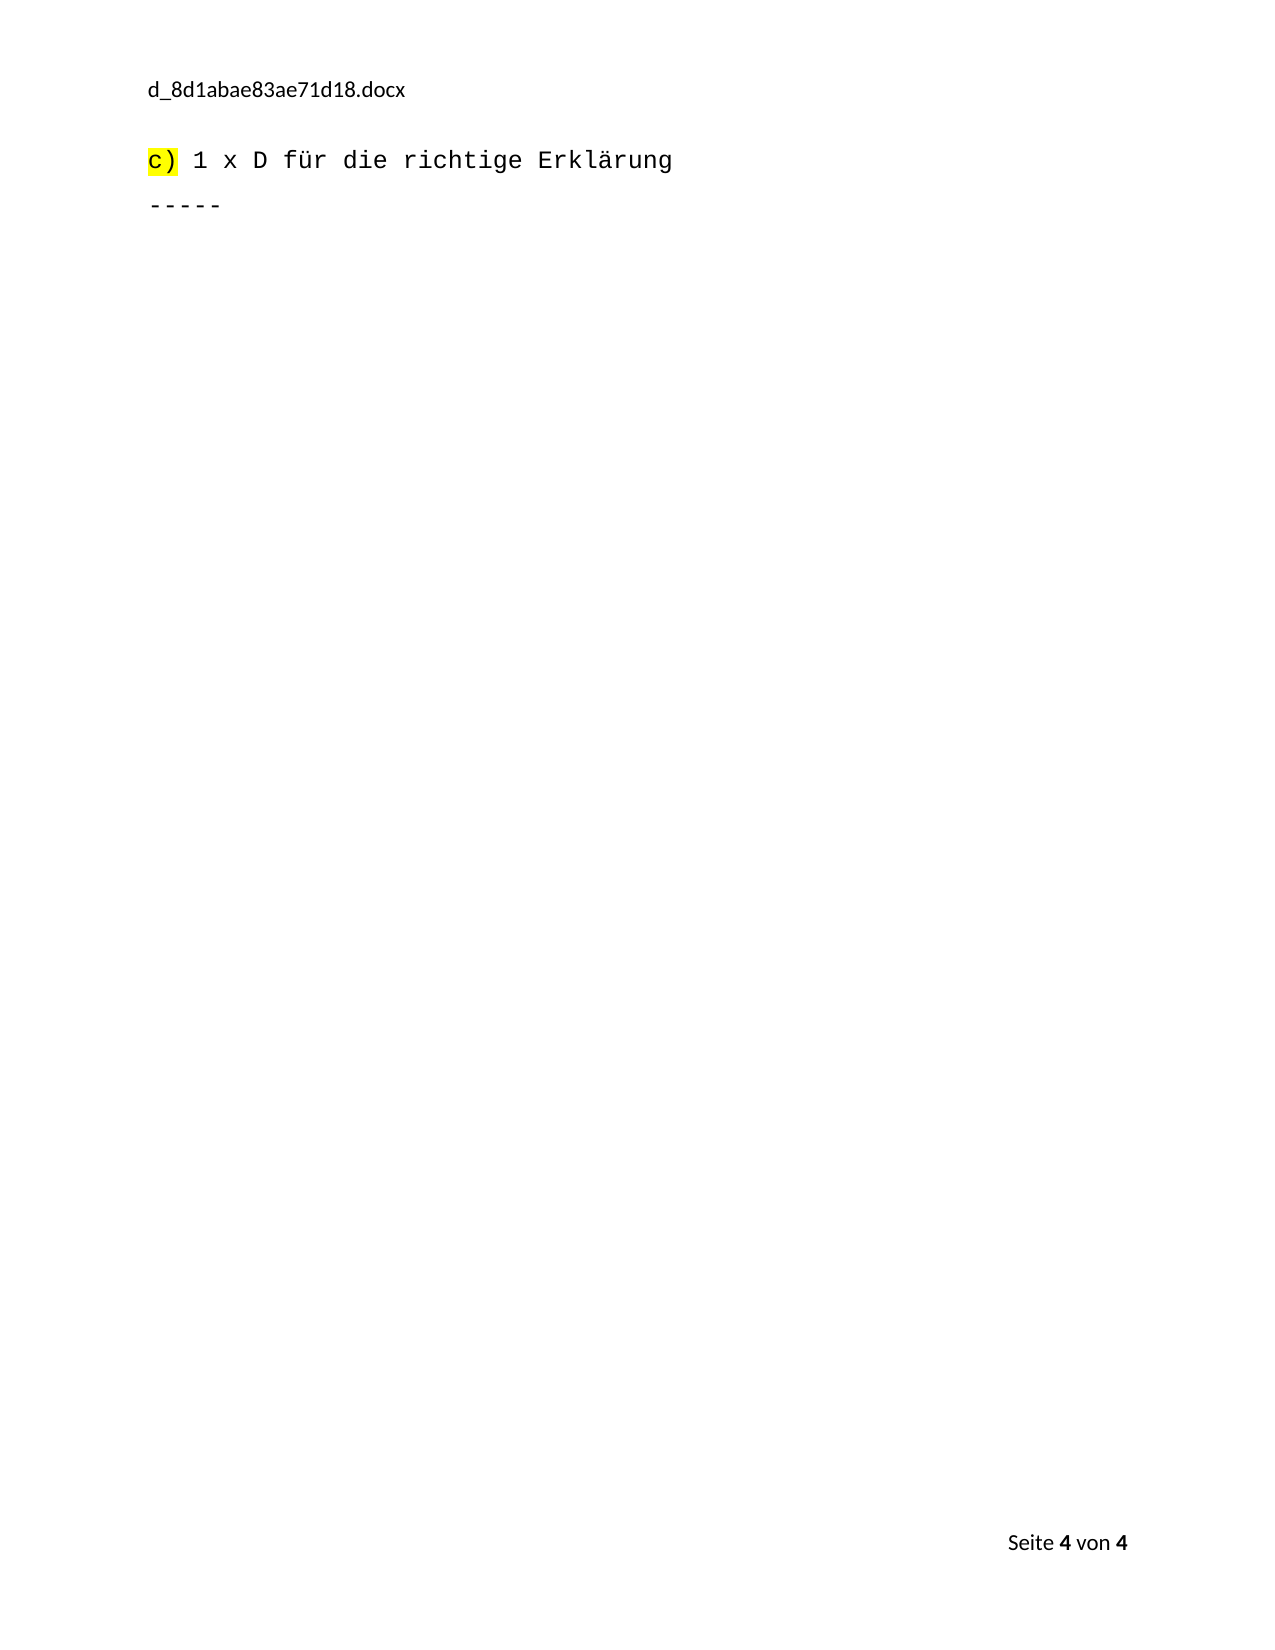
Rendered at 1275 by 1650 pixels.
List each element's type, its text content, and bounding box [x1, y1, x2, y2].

text c) 1 x D für die richtige Erklärung [178, 148, 1127, 176]
text ----- [148, 193, 1127, 221]
